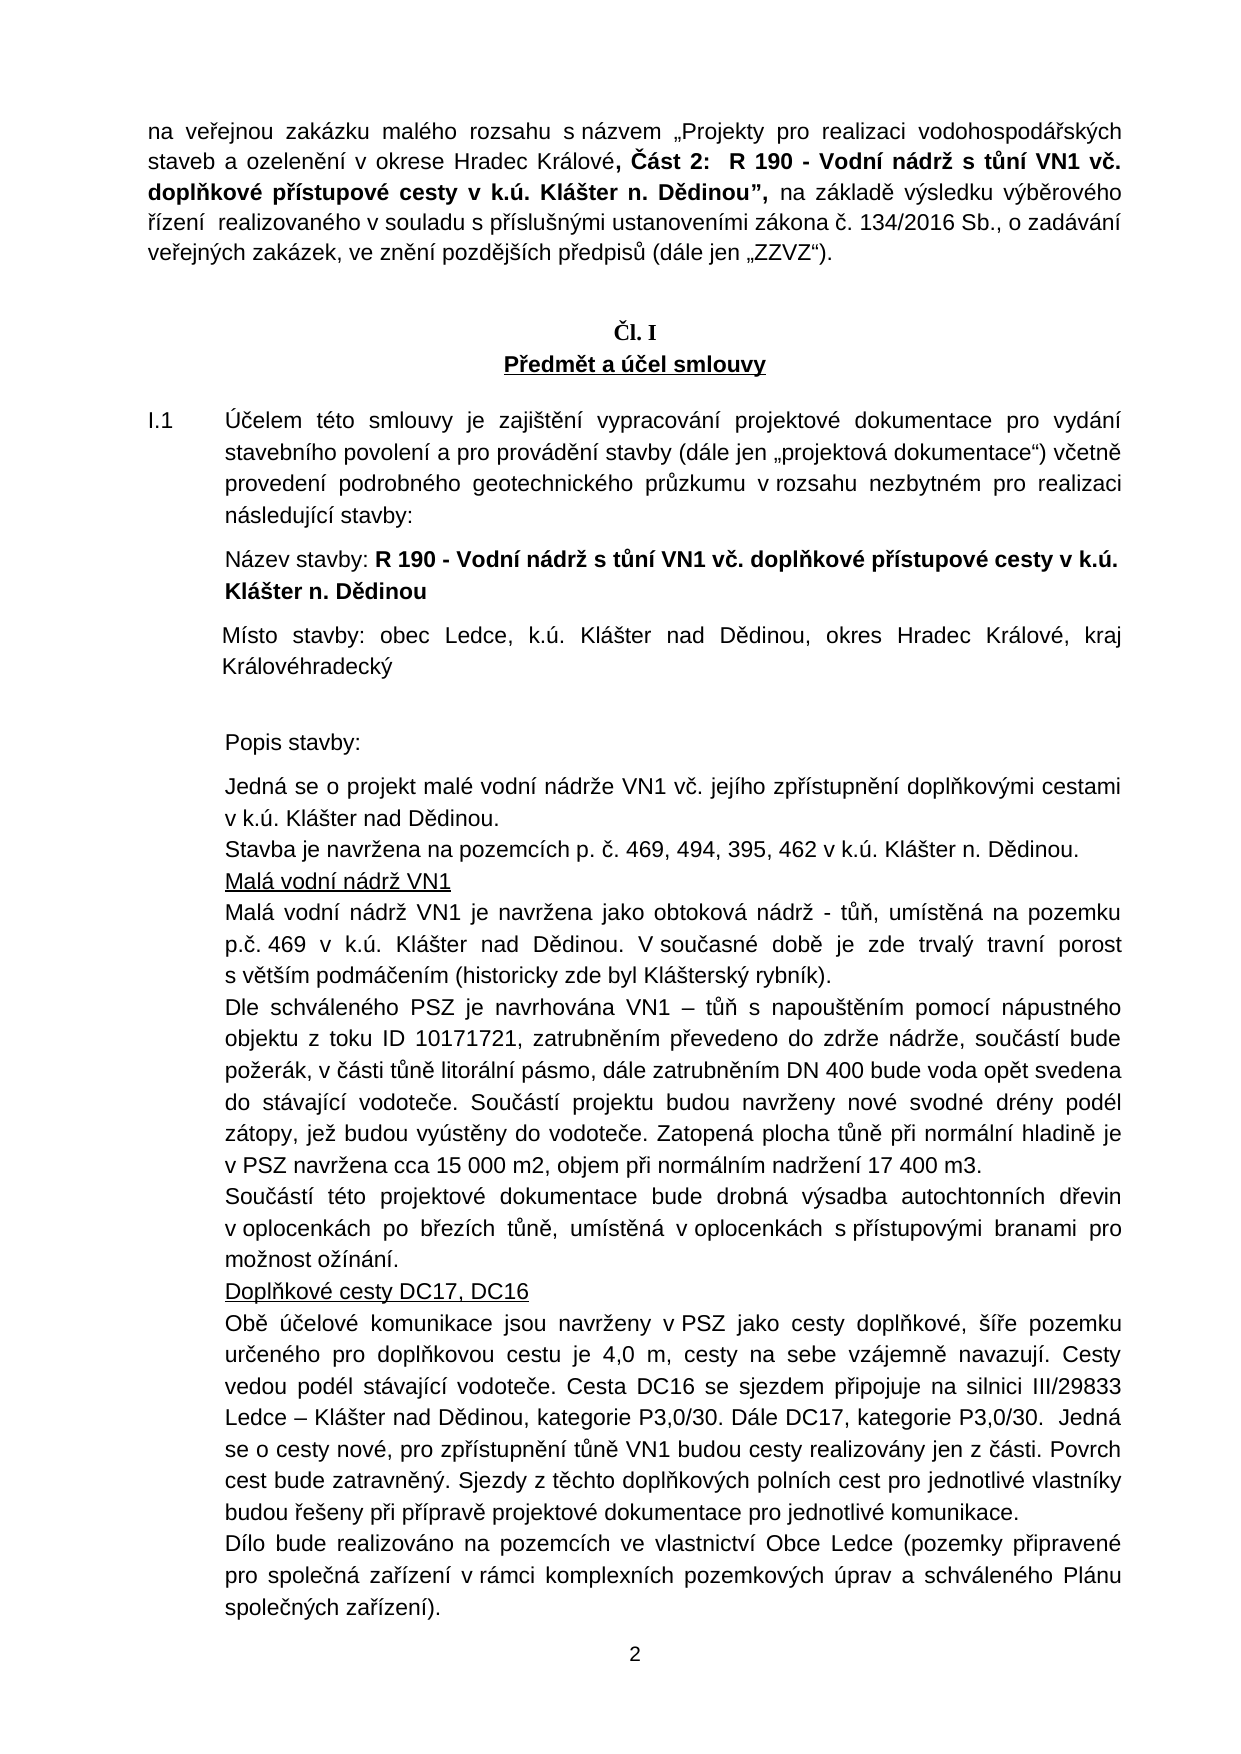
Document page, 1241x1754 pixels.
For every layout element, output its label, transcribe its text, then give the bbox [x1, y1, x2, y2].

text Dle schváleného PSZ je navrhována VN1 – tůň s napouštěním pomocí nápustného objektu z toku ID 10171721, zatrubněním převedeno do zdrže nádrže, součástí bude požerák, v části tůně litorální pásmo, dále zatrubněním DN 400 bude voda opět svedena do stávající vodoteče. Součástí projektu budou navrženy nové svodné drény podél zátopy, jež budou vyústěny do vodoteče. Zatopená plocha tůně při normální hladině je v PSZ navržena cca 15 000 m2, objem při normálním nadržení 17 400 m3. [224, 994, 1122, 1178]
text Stavba je navržena na pozemcích p. č. 469, 494, 395, 462 v k.ú. Klášter n. Dědinou. [224, 836, 1122, 862]
text Jedná se o projekt malé vodní nádrže VN1 vč. jejího zpřístupnění doplňkovými cestami v k.ú. Klášter nad Dědinou. [224, 773, 1122, 831]
list Účelem této smlouvy je zajištění vypracování projektové dokumentace pro vydání stavebního povolení a pro provádění stavby (dále jen „projektová dokumentace“) včetně provedení podrobného geotechnického průzkumu v rozsahu nezbytném pro realizaci následující stavby: [148, 407, 1122, 528]
list Popis stavby: [224, 729, 1122, 755]
text Doplňkové cesty DC17, DC16 [224, 1278, 1122, 1304]
text Malá vodní nádrž VN1 [224, 868, 1122, 894]
text Malá vodní nádrž VN1 je navržena jako obtoková nádrž - tůň, umístěná na pozemku p.č. 469 v k.ú. Klášter nad Dědinou. V současné době je zde trvalý travní porost s větším podmáčením (historicky zde byl Klášterský rybník). [224, 899, 1122, 989]
list Název stavby: R 190 - Vodní nádrž s tůní VN1 vč. doplňkové přístupové cesty v k.ú. Klášter n. Dědinou [224, 546, 1122, 604]
text Součástí této projektové dokumentace bude drobná výsadba autochtonních dřevin v oplocenkách po březích tůně, umístěná v oplocenkách s přístupovými branami pro možnost ožínání. [224, 1183, 1122, 1273]
text Předmět a účel smlouvy [148, 351, 1122, 377]
text Dílo bude realizováno na pozemcích ve vlastnictví Obce Ledce (pozemky připravené pro společná zařízení v rámci komplexních pozemkových úprav a schváleného Plánu společných zařízení). [224, 1530, 1122, 1620]
text Čl. I [148, 319, 1122, 346]
text Obě účelové komunikace jsou navrženy v PSZ jako cesty doplňkové, šíře pozemku určeného pro doplňkovou cestu je 4,0 m, cesty na sebe vzájemně navazují. Cesty vedou podél stávající vodoteče. Cesta DC16 se sjezdem připojuje na silnici III/29833 Ledce – Klášter nad Dědinou, kategorie P3,0/30. Dále DC17, kategorie P3,0/30. Jedná se o cesty nové, pro zpřístupnění tůně VN1 budou cesty realizovány jen z části. Povrch cest bude zatravněný. Sjezdy z těchto doplňkových polních cest pro jednotlivé vlastníky budou řešeny při přípravě projektové dokumentace pro jednotlivé komunikace. [224, 1309, 1122, 1525]
text Místo stavby: obec Ledce, k.ú. Klášter nad Dědinou, okres Hradec Králové, kraj Královéhradecký [222, 622, 1122, 679]
text na veřejnou zakázku malého rozsahu s názvem „, Část 2: R 190 - Vodní nádrž s tůní VN1 vč. doplňkové přístupové cesty v k.ú. Klášter n. Dědinou”, na základě výsledku výběrového řízení realizovaného v souladu s příslušnými ustanoveními zákona č. 134/2016 Sb., o zadávání veřejných zakázek, ve znění pozdějších předpisů (dále jen „ZZVZ“). [148, 118, 1122, 265]
